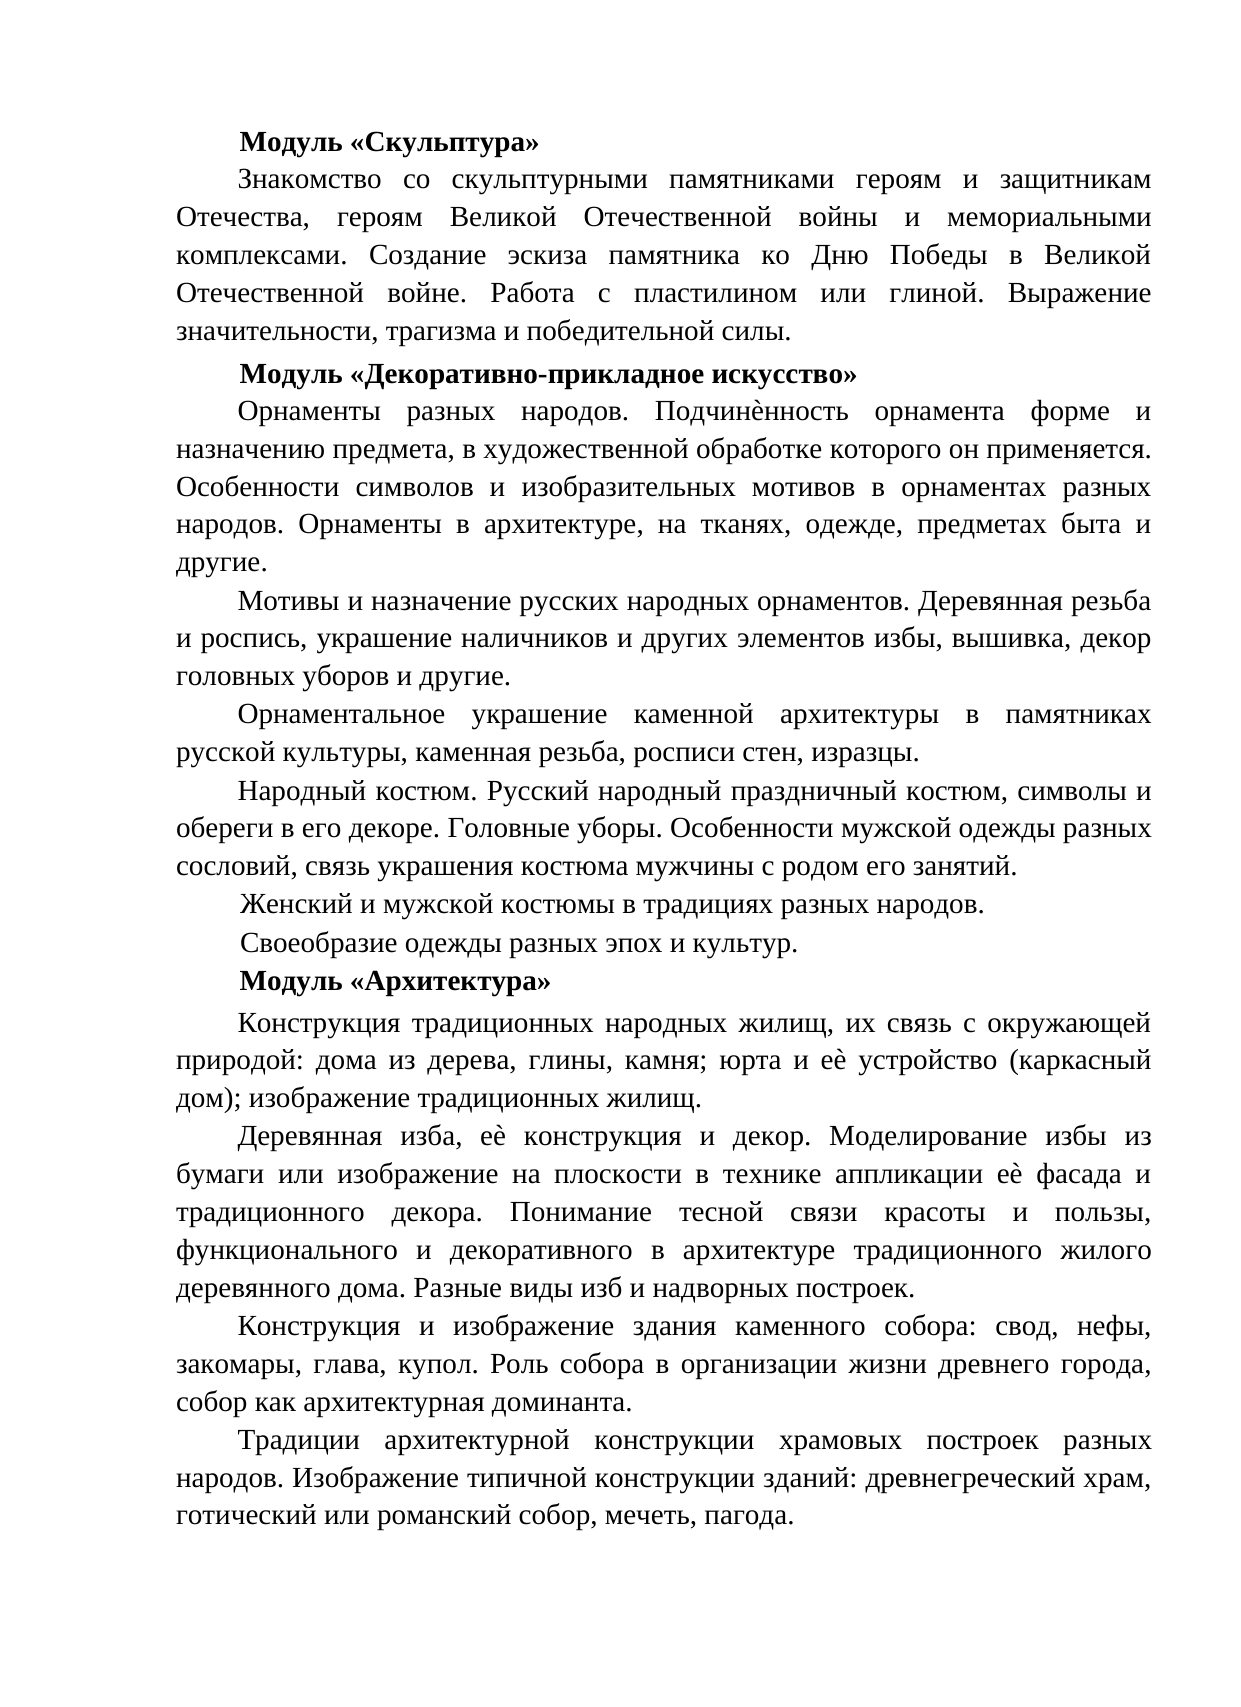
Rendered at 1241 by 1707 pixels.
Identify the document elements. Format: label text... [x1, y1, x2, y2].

text Традиции архитектурной конструкции храмовых построек разных народов. Изображение типичной конструкции зданий: древнегреческий храм, готический или романский собор, мечеть, пагода. [176, 1422, 1152, 1531]
text Конструкция традиционных народных жилищ, их связь с окружающей природой: дома из дерева, глины, камня; юрта и еѐ устройство (каркасный дом); изображение традиционных жилищ. [176, 1005, 1152, 1114]
text Деревянная изба, еѐ конструкция и декор. Моделирование избы из бумаги или изображение на плоскости в технике аппликации еѐ фасада и традиционного декора. Понимание тесной связи красоты и пользы, функционального и декоративного в архитектуре традиционного жилого деревянного дома. Разные виды изб и надворных построек. [176, 1118, 1152, 1303]
subtitle Модуль «Скульптура» [239, 124, 1152, 158]
text Народный костюм. Русский народный праздничный костюм, символы и обереги в его декоре. Головные уборы. Особенности мужской одежды разных сословий, связь украшения костюма мужчины с родом его занятий. [176, 773, 1152, 882]
text Знакомство со скульптурными памятниками героям и защитникам Отечества, героям Великой Отечественной войны и мемориальными комплексами. Создание эскиза памятника ко Дню Победы в Великой Отечественной войне. Работа с пластилином или глиной. Выражение значительности, трагизма и победительной силы. [176, 161, 1152, 346]
text Своеобразие одежды разных эпох и культур. [240, 925, 1152, 958]
text Конструкция и изображение здания каменного собора: свод, нефы, закомары, глава, купол. Роль собора в организации жизни древнего города, собор как архитектурная доминанта. [176, 1308, 1152, 1417]
subtitle Модуль «Архитектура» [239, 963, 1152, 996]
subtitle Модуль «Декоративно-прикладное искусство» [239, 356, 1152, 389]
text Орнаменты разных народов. Подчинѐнность орнамента форме и назначению предмета, в художественной обработке которого он применяется. Особенности символов и изобразительных мотивов в орнаментах разных народов. Орнаменты в архитектуре, на тканях, одежде, предметах быта и другие. [176, 393, 1152, 578]
text Женский и мужской костюмы в традициях разных народов. [240, 886, 1152, 920]
text Орнаментальное украшение каменной архитектуры в памятниках русской культуры, каменная резьба, росписи стен, изразцы. [176, 697, 1152, 768]
text Мотивы и назначение русских народных орнаментов. Деревянная резьба и роспись, украшение наличников и других элементов избы, вышивка, декор головных уборов и другие. [176, 583, 1152, 692]
